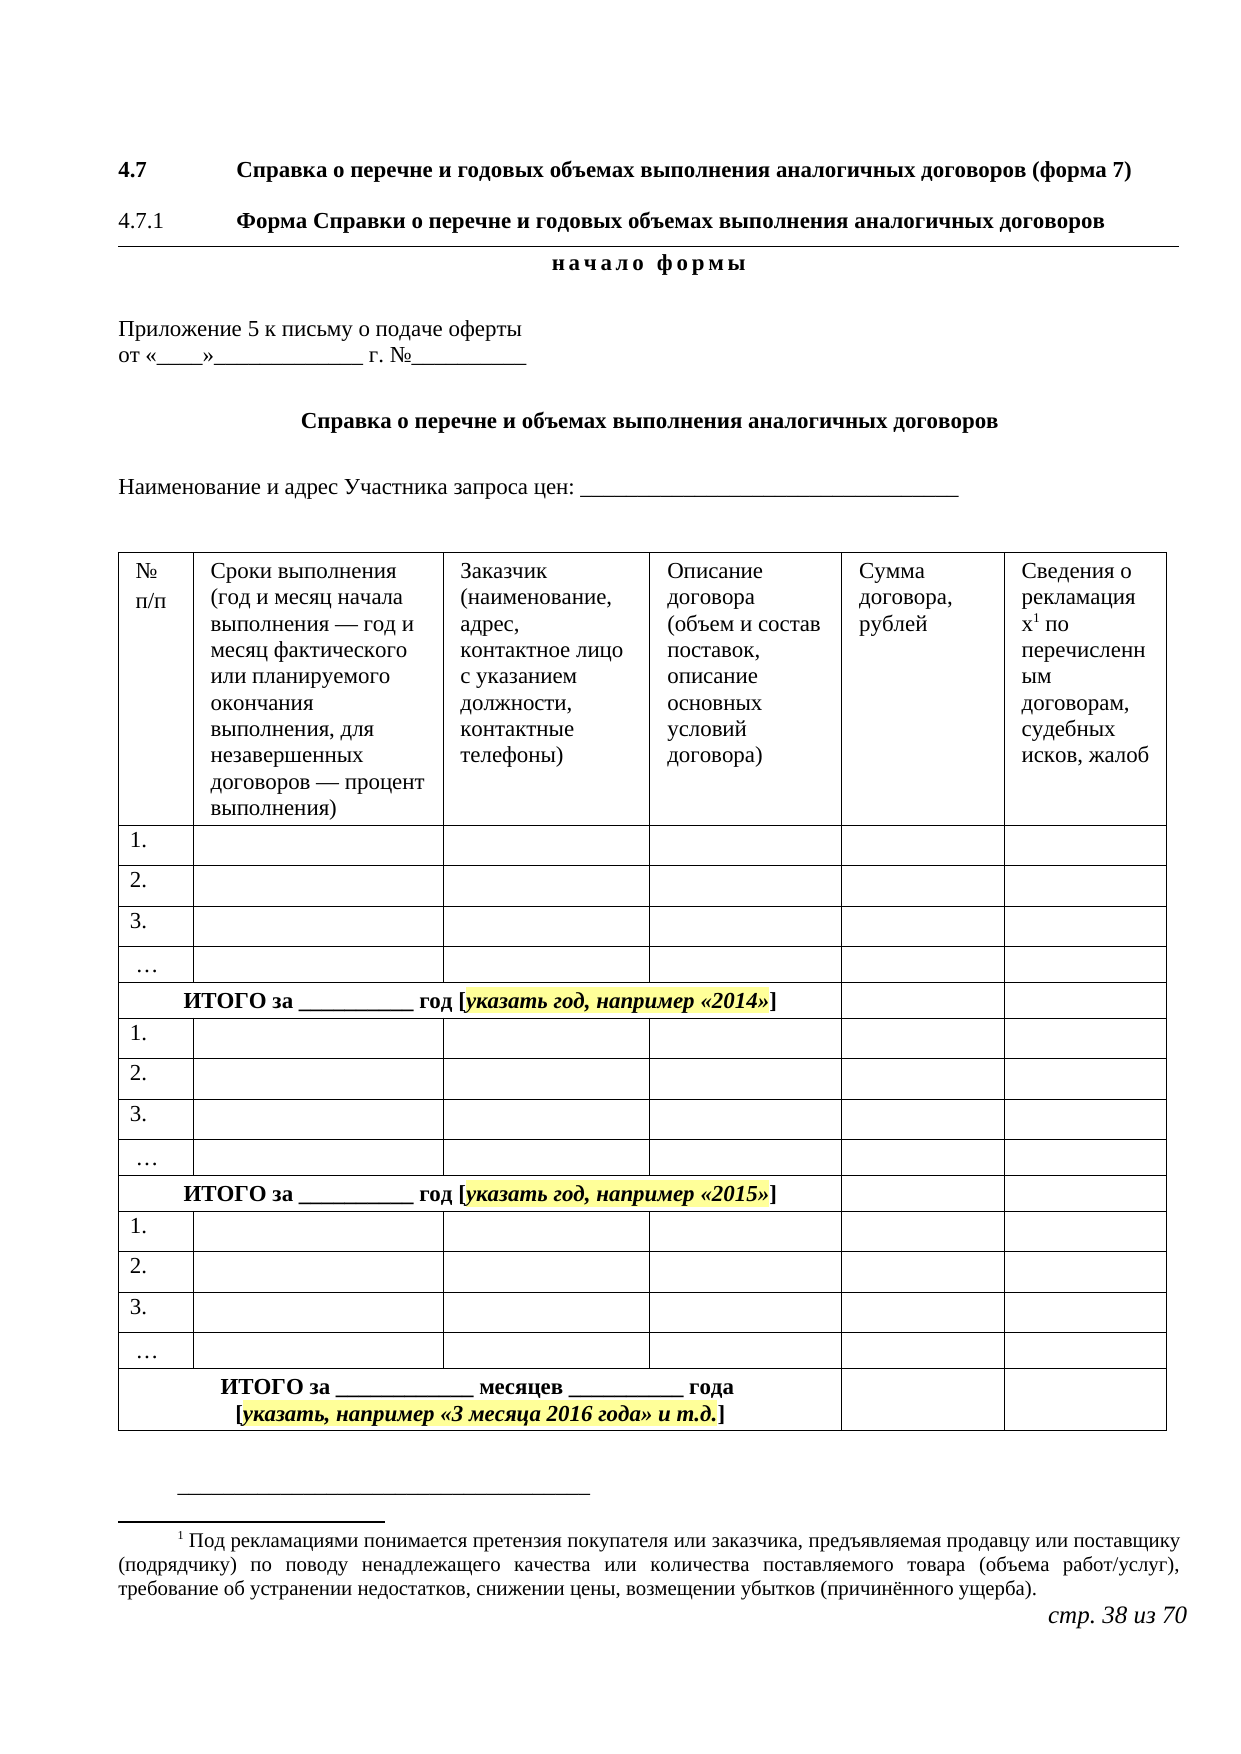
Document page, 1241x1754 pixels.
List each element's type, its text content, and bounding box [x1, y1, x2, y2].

text Форма Справки о перечне и годовых объемах выполнения аналогичных договоров [118, 207, 1181, 233]
text Наименование и адрес Участника запроса цен: _________________________________ [118, 473, 1181, 499]
table_cell [194, 1140, 443, 1175]
table_cell [444, 907, 649, 946]
table_cell [194, 826, 443, 865]
table_header Сведения о рекламациях по перечисленным договорам, судебных исков, жалоб [1005, 553, 1166, 825]
table_cell [119, 1019, 193, 1058]
table_header № п/п [119, 553, 193, 825]
table_cell [1005, 1333, 1166, 1368]
table_cell [444, 1140, 649, 1175]
table_cell [842, 1212, 1004, 1251]
text Приложение 5 к письму о подаче оферты от «____»_____________ г. №__________ [118, 315, 1181, 367]
table_cell [650, 826, 841, 865]
table_cell … [119, 1333, 193, 1368]
table_cell [842, 1100, 1004, 1139]
table_cell [650, 907, 841, 946]
table_cell [1005, 1100, 1166, 1139]
table_cell [650, 947, 841, 982]
table_cell [194, 1333, 443, 1368]
table_cell [194, 1059, 443, 1099]
table_cell ИТОГО за __________ год [указать год, например «2014»] [119, 983, 841, 1018]
table_cell [444, 947, 649, 982]
table_cell [119, 1252, 193, 1292]
table_cell [1005, 1019, 1166, 1058]
table_cell [194, 1019, 443, 1058]
table_header Описание договора (объем и состав поставок, описание основных условий договора) [650, 553, 841, 825]
table_cell [194, 947, 443, 982]
table_cell [119, 1212, 193, 1251]
table_cell [1005, 1140, 1166, 1175]
table_cell [650, 1140, 841, 1175]
table_cell [650, 1059, 841, 1099]
table_cell [119, 1293, 193, 1332]
table_cell [650, 1100, 841, 1139]
table_header Сроки выполнения (год и месяц начала выполнения — год и месяц фактического или планируемого окончания выполнения, для незавершенных договоров — процент выполнения) [194, 553, 443, 825]
table_header Сумма договора, рублей [842, 553, 1004, 825]
table_cell [194, 1100, 443, 1139]
table_cell [842, 1019, 1004, 1058]
table_cell [194, 866, 443, 906]
table_cell [444, 866, 649, 906]
table_cell [650, 866, 841, 906]
table_cell [1005, 1369, 1166, 1430]
table_cell [842, 1176, 1004, 1211]
table_cell [1005, 947, 1166, 982]
table_cell [842, 1140, 1004, 1175]
table_cell [444, 1333, 649, 1368]
table_cell [1005, 1176, 1166, 1211]
table_cell [119, 907, 193, 946]
table_cell [842, 1369, 1004, 1430]
table_cell … [119, 947, 193, 982]
table_cell [842, 1059, 1004, 1099]
table_cell [650, 1293, 841, 1332]
table_cell ИТОГО за __________ год [указать год, например «2015»] [119, 1176, 841, 1211]
table_cell [1005, 983, 1166, 1018]
table_cell [1005, 907, 1166, 946]
table_cell [842, 866, 1004, 906]
table_cell [842, 983, 1004, 1018]
table_cell [119, 1059, 193, 1099]
table_cell [1005, 1059, 1166, 1099]
table_cell [444, 1293, 649, 1332]
table_cell [842, 907, 1004, 946]
table_cell [650, 1019, 841, 1058]
table_cell [194, 1212, 443, 1251]
table_cell [194, 907, 443, 946]
table_cell [842, 1333, 1004, 1368]
table_cell [1005, 1293, 1166, 1332]
table_cell [444, 1252, 649, 1292]
table_cell [444, 826, 649, 865]
text начало формы [118, 247, 1179, 275]
subtitle Справка о перечне и годовых объемах выполнения аналогичных договоров (форма 7) [118, 156, 1181, 182]
table_cell [119, 866, 193, 906]
table_cell [842, 1293, 1004, 1332]
table_cell [119, 826, 193, 865]
table_cell [194, 1252, 443, 1292]
table_cell [1005, 866, 1166, 906]
table_cell [119, 1100, 193, 1139]
table_header Заказчик (наименование, адрес, контактное лицо с указанием должности, контактные телефоны) [444, 553, 649, 825]
table_cell [650, 1212, 841, 1251]
table_cell [842, 826, 1004, 865]
table_cell [650, 1333, 841, 1368]
text Справка о перечне и объемах выполнения аналогичных договоров [118, 407, 1181, 433]
table_cell [1005, 826, 1166, 865]
table_cell [194, 1293, 443, 1332]
table_cell [650, 1252, 841, 1292]
table_cell [1005, 1252, 1166, 1292]
table_cell [444, 1100, 649, 1139]
table_cell ИТОГО за ____________ месяцев __________ года [указать, например «3 месяца 2016 года» и т.д.] [119, 1369, 841, 1430]
text ____________________________________ [118, 1471, 1181, 1497]
table_cell [842, 1252, 1004, 1292]
table_cell [1005, 1212, 1166, 1251]
table_cell [444, 1212, 649, 1251]
table_cell [842, 947, 1004, 982]
table_cell … [119, 1140, 193, 1175]
table_cell [444, 1059, 649, 1099]
table_cell [444, 1019, 649, 1058]
